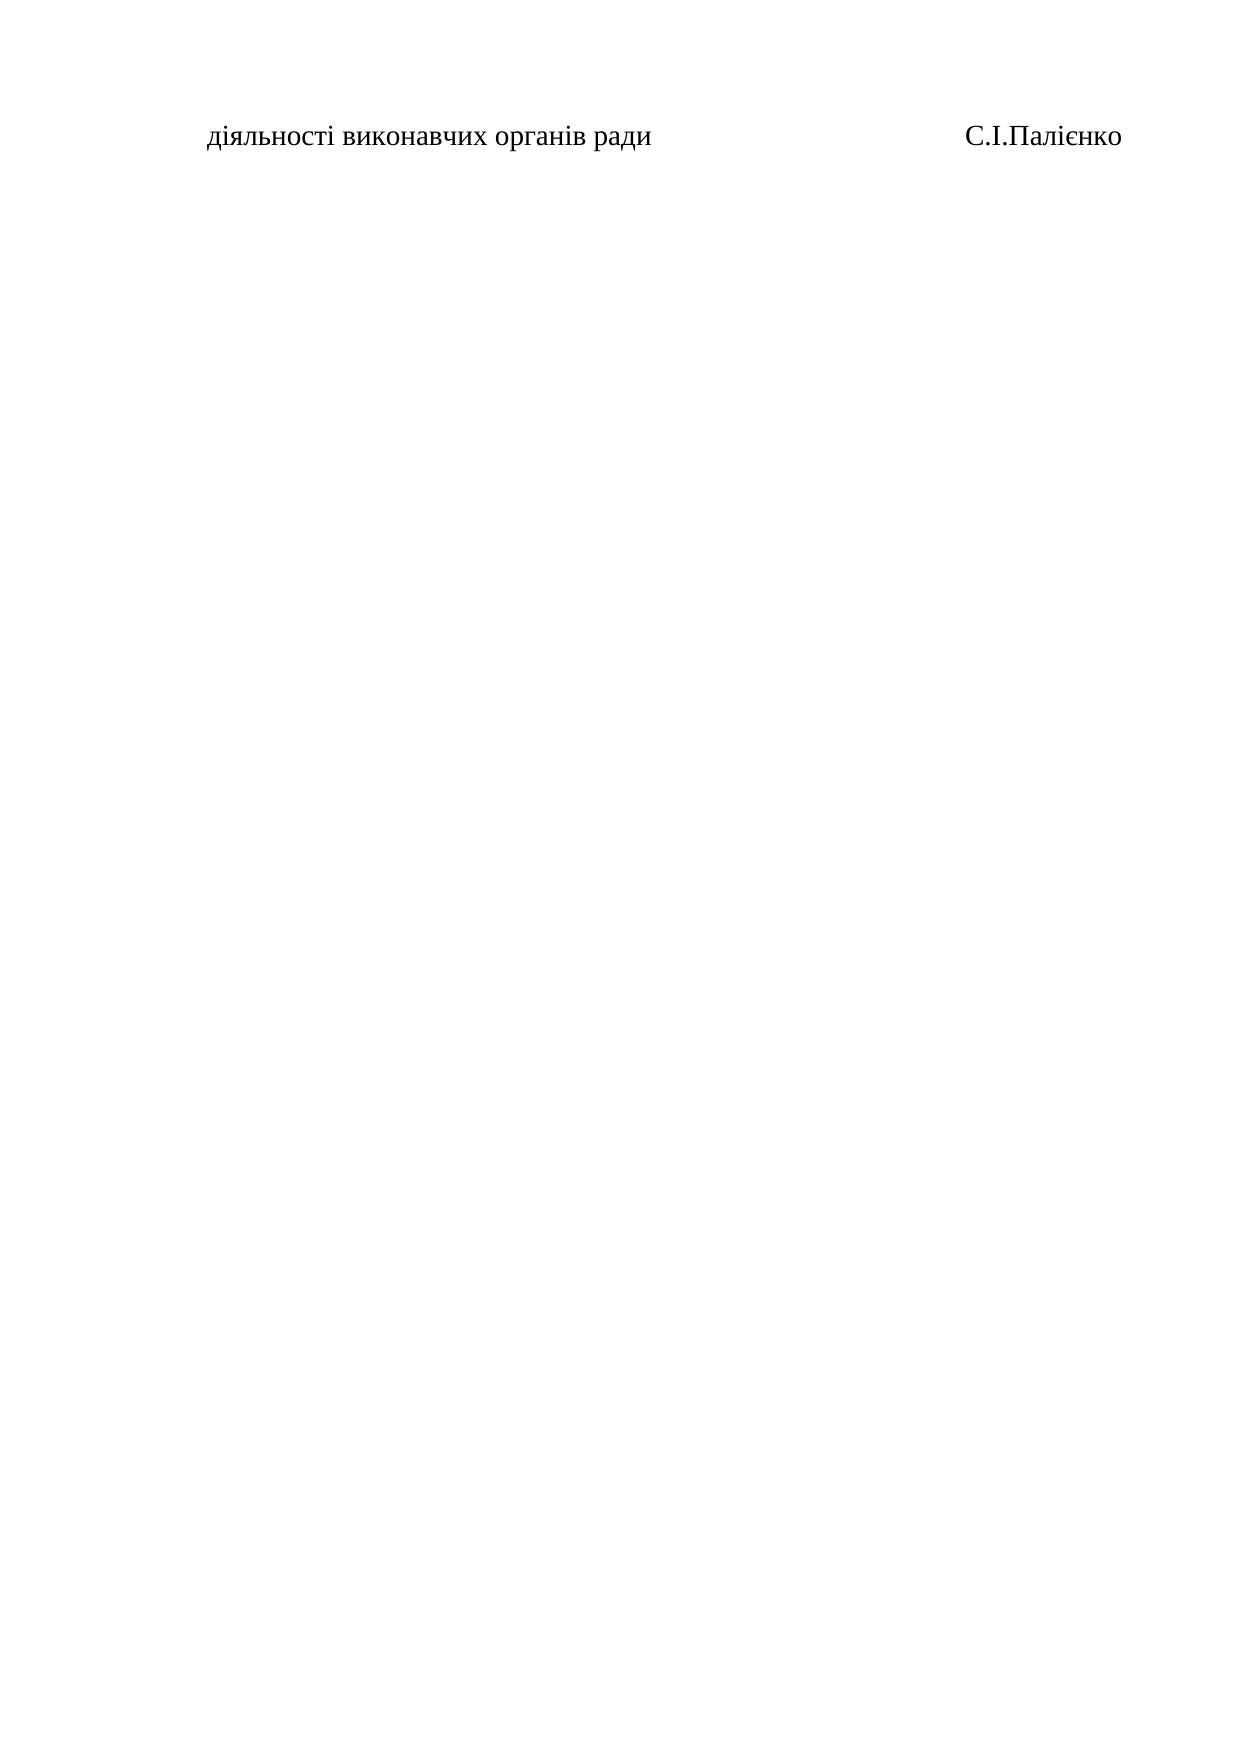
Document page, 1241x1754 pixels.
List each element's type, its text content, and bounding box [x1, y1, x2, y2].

text діяльності виконавчих органів ради С.І.Палієнко [207, 118, 1152, 152]
